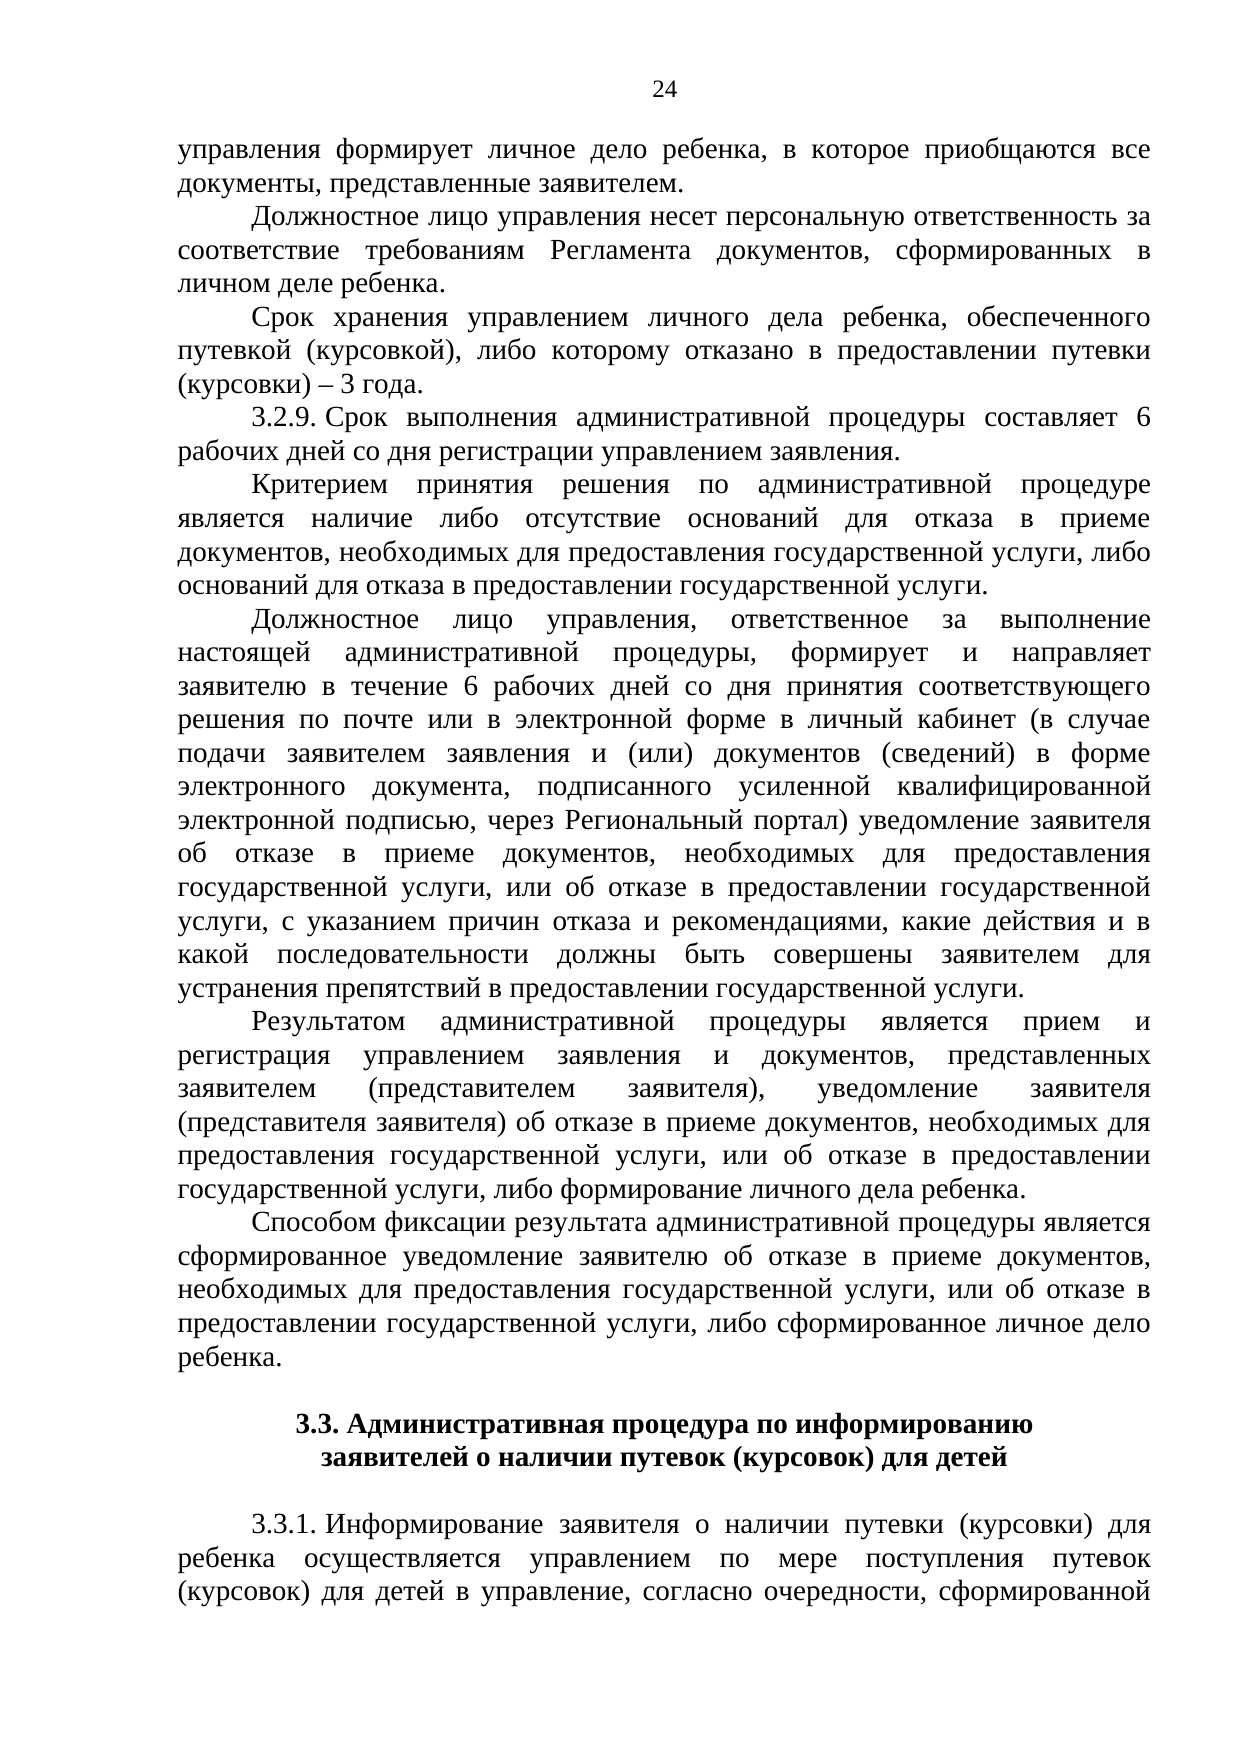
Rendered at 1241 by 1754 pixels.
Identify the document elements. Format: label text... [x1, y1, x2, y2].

text Срок хранения управлением личного дела ребенка, обеспеченного путевкой (курсовкой), либо которому отказано в предоставлении путевки (курсовки) – 3 года. [177, 299, 1152, 399]
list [177, 131, 1152, 198]
text 3.3. Административная процедура по информированию [177, 1406, 1152, 1439]
text Критерием принятия решения по административной процедуре является наличие либо отсутствие оснований для отказа в приеме документов, необходимых для предоставления государственной услуги, либо оснований для отказа в предоставлении государственной услуги. [177, 467, 1152, 601]
text Должностное лицо управления, ответственное за выполнение настоящей административной процедуры, формирует и направляет заявителю в течение 6 рабочих дней со дня принятия соответствующего решения по почте или в электронной форме в личный кабинет (в случае подачи заявителем заявления и (или) документов (сведений) в форме электронного документа, подписанного усиленной квалифицированной электронной подписью, через Региональный портал) уведомление заявителя об отказе в приеме документов, необходимых для предоставления государственной услуги, или об отказе в предоставлении государственной услуги, с указанием причин отказа и рекомендациями, какие действия и в какой последовательности должны быть совершены заявителем для устранения препятствий в предоставлении государственной услуги. [177, 601, 1152, 1003]
text Должностное лицо управления несет персональную ответственность за соответствие требованиям Регламента документов, сформированных в личном деле ребенка. [177, 198, 1152, 299]
text Результатом административной процедуры является прием и регистрация управлением заявления и документов, представленных заявителем (представителем заявителя), уведомление заявителя (представителя заявителя) об отказе в приеме документов, необходимых для предоставления государственной услуги, или об отказе в предоставлении государственной услуги, либо формирование личного дела ребенка. [177, 1003, 1152, 1204]
list Срок выполнения административной процедуры составляет 6 рабочих дней со дня регистрации управлением заявления. [177, 399, 1152, 467]
text Способом фиксации результата административной процедуры является сформированное уведомление заявителю об отказе в приеме документов, необходимых для предоставления государственной услуги, или об отказе в предоставлении государственной услуги, либо сформированное личное дело ребенка. [177, 1204, 1152, 1372]
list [177, 1506, 1152, 1607]
text заявителей о наличии путевок (курсовок) для детей [177, 1439, 1152, 1473]
